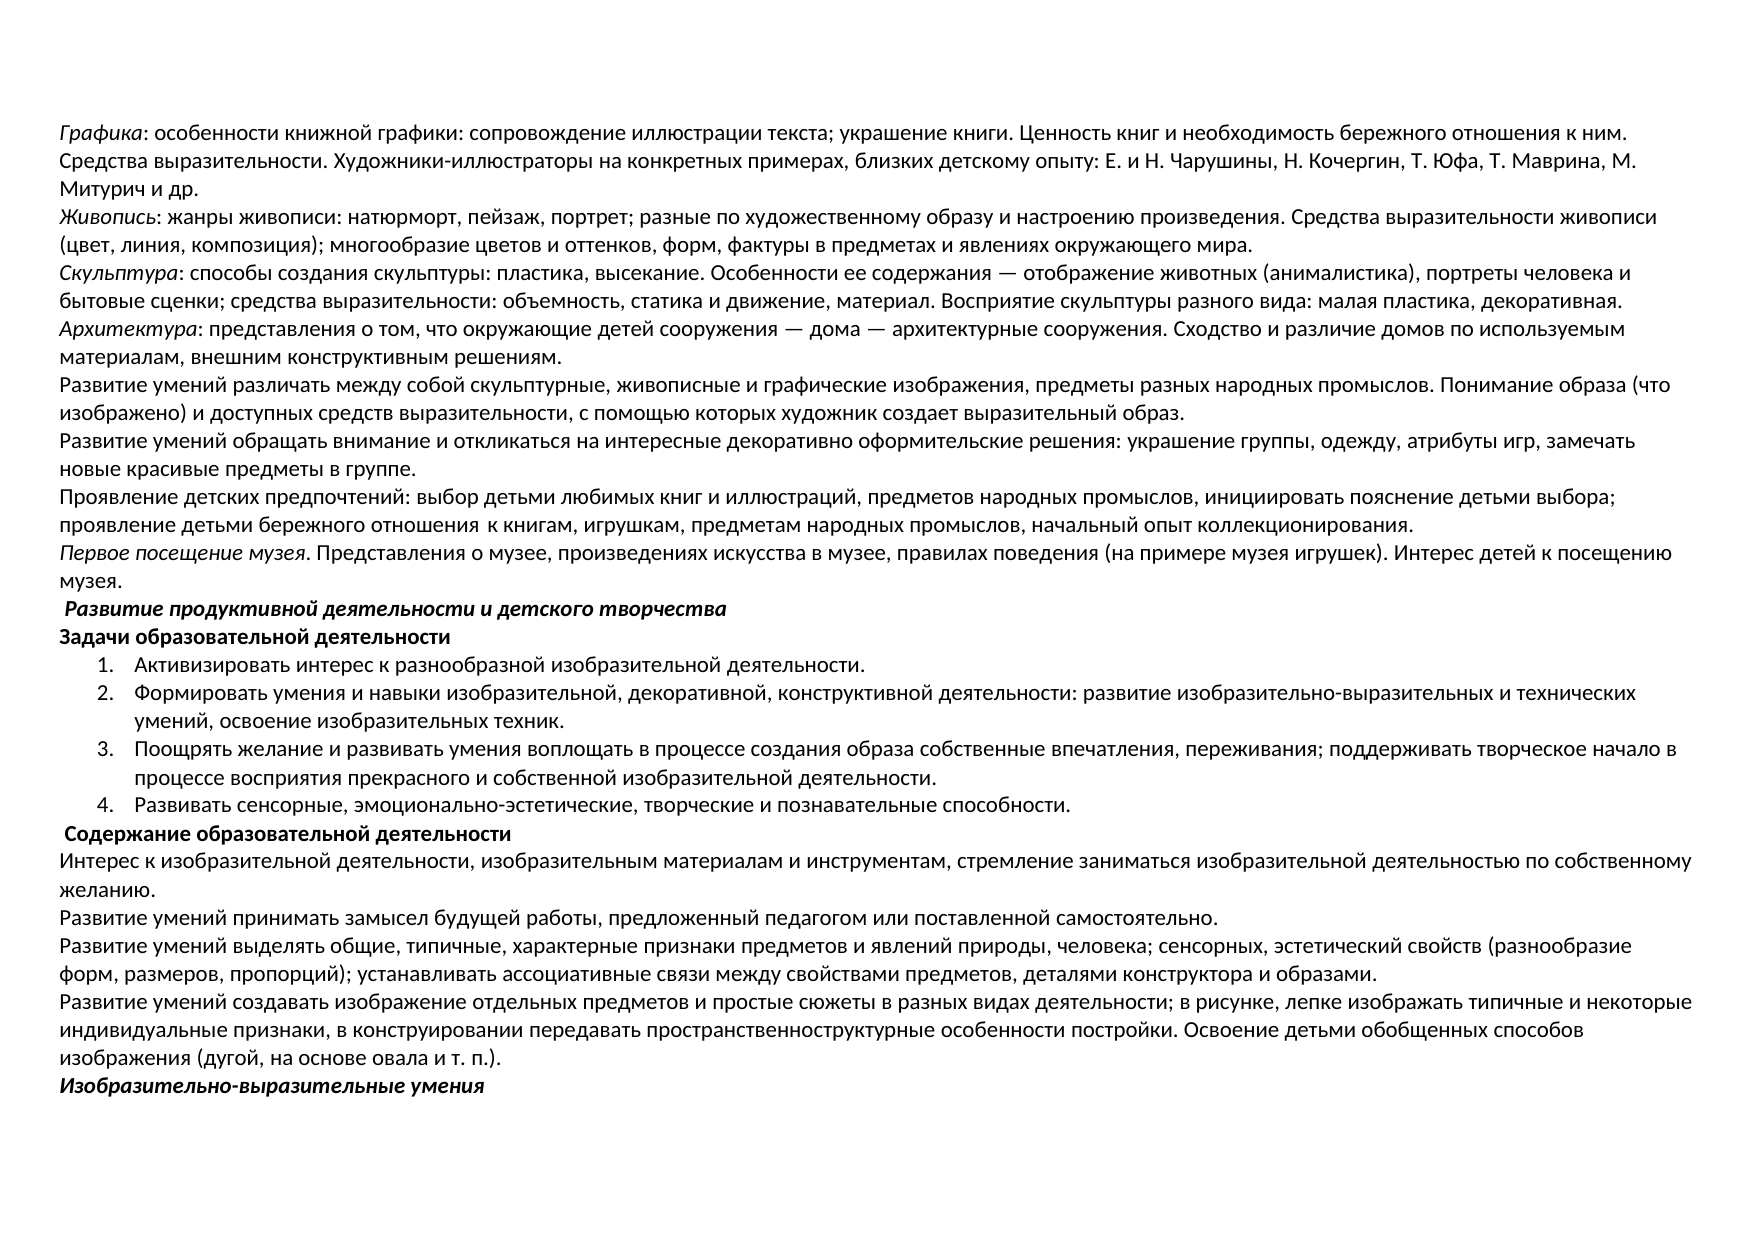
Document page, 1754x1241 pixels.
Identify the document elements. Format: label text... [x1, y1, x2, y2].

list Развивать сенсорные, эмоционально-эстетические, творческие и познавательные способности. [97, 791, 1695, 819]
text Развитие умений принимать замысел будущей работы, предложенный педагогом или поставленной самостоятельно. [59, 903, 1695, 931]
text Проявление детских предпочтений: выбор детьми любимых книг и иллюстраций, предметов народных промыслов, инициировать пояснение детьми выбора; проявление детьми бережного отношения к книгам, игрушкам, предметам народных промыслов, начальный опыт коллекционирования. [59, 482, 1695, 538]
text Интерес к изобразительной деятельности, изобразительным материалам и инструментам, стремление заниматься изобразительной деятельностью по собственному желанию. [59, 847, 1695, 903]
text Скульптура: способы создания скульптуры: пластика, высекание. Особенности ее содержания — отображение животных (анималистика), портреты человека и бытовые сценки; средства выразительности: объемность, статика и движение, материал. Восприятие скульптуры разного вида: малая пластика, декоративная. [59, 258, 1695, 314]
text Развитие умений различать между собой скульптурные, живописные и графические изображения, предметы разных народных промыслов. Понимание образа (что изображено) и доступных средств выразительности, с помощью которых художник создает выразительный образ. [59, 370, 1695, 426]
text Живопись: жанры живописи: натюрморт, пейзаж, портрет; разные по художественному образу и настроению произведения. Средства выразительности живописи (цвет, линия, композиция); многообразие цветов и оттенков, форм, фактуры в предметах и явлениях окружающего мира. [59, 202, 1695, 258]
text Первое посещение музея. Представления о музее, произведениях искусства в музее, правилах поведения (на примере музея игрушек). Интерес детей к посещению музея. [59, 538, 1695, 594]
text Развитие умений обращать внимание и откликаться на интересные декоративно оформительские решения: украшение группы, одежду, атрибуты игр, замечать новые красивые предметы в группе. [59, 426, 1695, 482]
list Активизировать интерес к разнообразной изобразительной деятельности. [97, 651, 1695, 678]
text Графика: особенности книжной графики: сопровождение иллюстрации текста; украшение книги. Ценность книг и необходимость бережного отношения к ним. Средства выразительности. Художники-иллюстраторы на конкретных примерах, близких детскому опыту: Е. и Н. Чарушины, Н. Кочергин, Т. Юфа, Т. Маврина, М. Митурич и др. [59, 118, 1695, 202]
text Развитие умений выделять общие, типичные, характерные признаки предметов и явлений природы, человека; сенсорных, эстетический свойств (разнообразие форм, размеров, пропорций); устанавливать ассоциативные связи между свойствами предметов, деталями конструктора и образами. [59, 931, 1695, 987]
text Задачи образовательной деятельности [59, 622, 1695, 651]
text Развитие продуктивной деятельности и детского творчества [59, 594, 1695, 622]
text Архитектура: представления о том, что окружающие детей сооружения — дома — архитектурные сооружения. Сходство и различие домов по используемым материалам, внешним конструктивным решениям. [59, 314, 1695, 370]
text Содержание образовательной деятельности [59, 819, 1695, 847]
list Формировать умения и навыки изобразительной, декоративной, конструктивной деятельности: развитие изобразительно-выразительных и технических умений, освоение изобразительных техник. [97, 678, 1695, 734]
text Изобразительно-выразительные умения [59, 1071, 1695, 1099]
list Поощрять желание и развивать умения воплощать в процессе создания образа собственные впечатления, переживания; поддерживать творческое начало в процессе восприятия прекрасного и собственной изобразительной деятельности. [97, 734, 1695, 791]
text Развитие умений создавать изображение отдельных предметов и простые сюжеты в разных видах деятельности; в рисунке, лепке изображать типичные и некоторые индивидуальные признаки, в конструировании передавать пространственноструктурные особенности постройки. Освоение детьми обобщенных способов изображения (дугой, на основе овала и т. п.). [59, 987, 1695, 1071]
